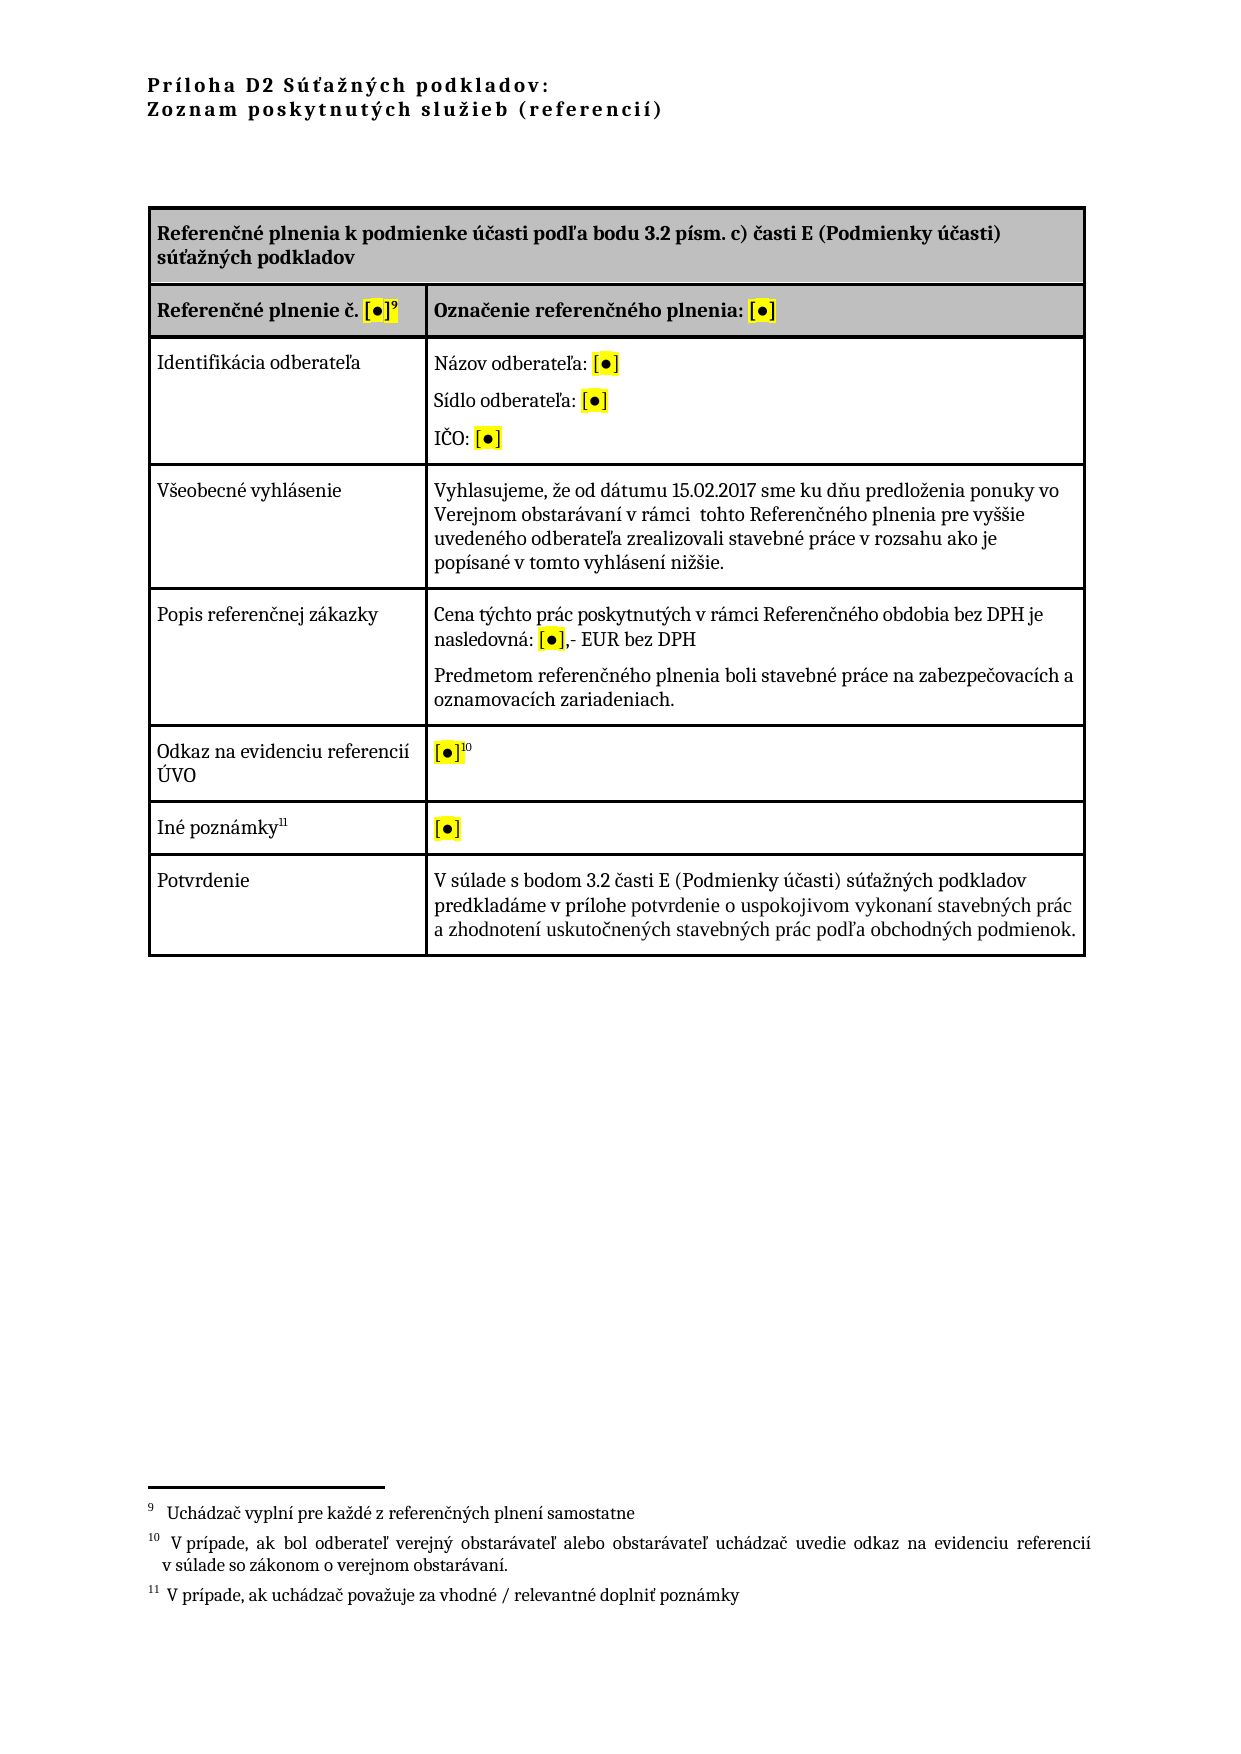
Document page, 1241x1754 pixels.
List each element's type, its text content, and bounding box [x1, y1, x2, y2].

table_cell Iné poznámky [151, 803, 425, 853]
table_cell [●] [428, 803, 1083, 853]
table_cell Popis referenčnej zákazky [151, 590, 425, 724]
table_cell Všeobecné vyhlásenie [151, 466, 425, 587]
table_cell Vyhlasujeme, že od dátumu 15.02.2017 sme ku dňu predloženia ponuky vo Verejnom obstarávaní v rámci tohto Referenčného plnenia pre vyššie uvedeného odberateľa zrealizovali stavebné práce v rozsahu ako je popísané v tomto vyhlásení nižšie. [428, 466, 1083, 587]
table_cell Potvrdenie [151, 856, 425, 954]
table_cell Referenčné plnenie č. [●] [151, 286, 425, 335]
table_header Referenčné plnenia k podmienke účasti podľa bodu 3.2 písm. c) časti E (Podmienky účasti) súťažných podkladov [151, 210, 1083, 282]
table_cell [●] [428, 727, 1083, 800]
table_cell Odkaz na evidenciu referencií ÚVO [151, 727, 425, 800]
table_cell Identifikácia odberateľa [151, 339, 425, 463]
table_cell Názov odberateľa: [●] Sídlo odberateľa: [●] IČO: [●] [428, 339, 1083, 463]
table_cell Označenie referenčného plnenia: [●] [428, 286, 1083, 335]
table_cell V súlade s bodom 3.2 časti E (Podmienky účasti) súťažných podkladov predkladáme v prílohe potvrdenie o uspokojivom vykonaní stavebných prác a zhodnotení uskutočnených stavebných prác podľa obchodných podmienok. [428, 856, 1083, 954]
table_cell Cena týchto prác poskytnutých v rámci Referenčného obdobia bez DPH je nasledovná: [●],- EUR bez DPH Predmetom referenčného plnenia boli stavebné práce na zabezpečovacích a oznamovacích zariadeniach. [428, 590, 1083, 724]
